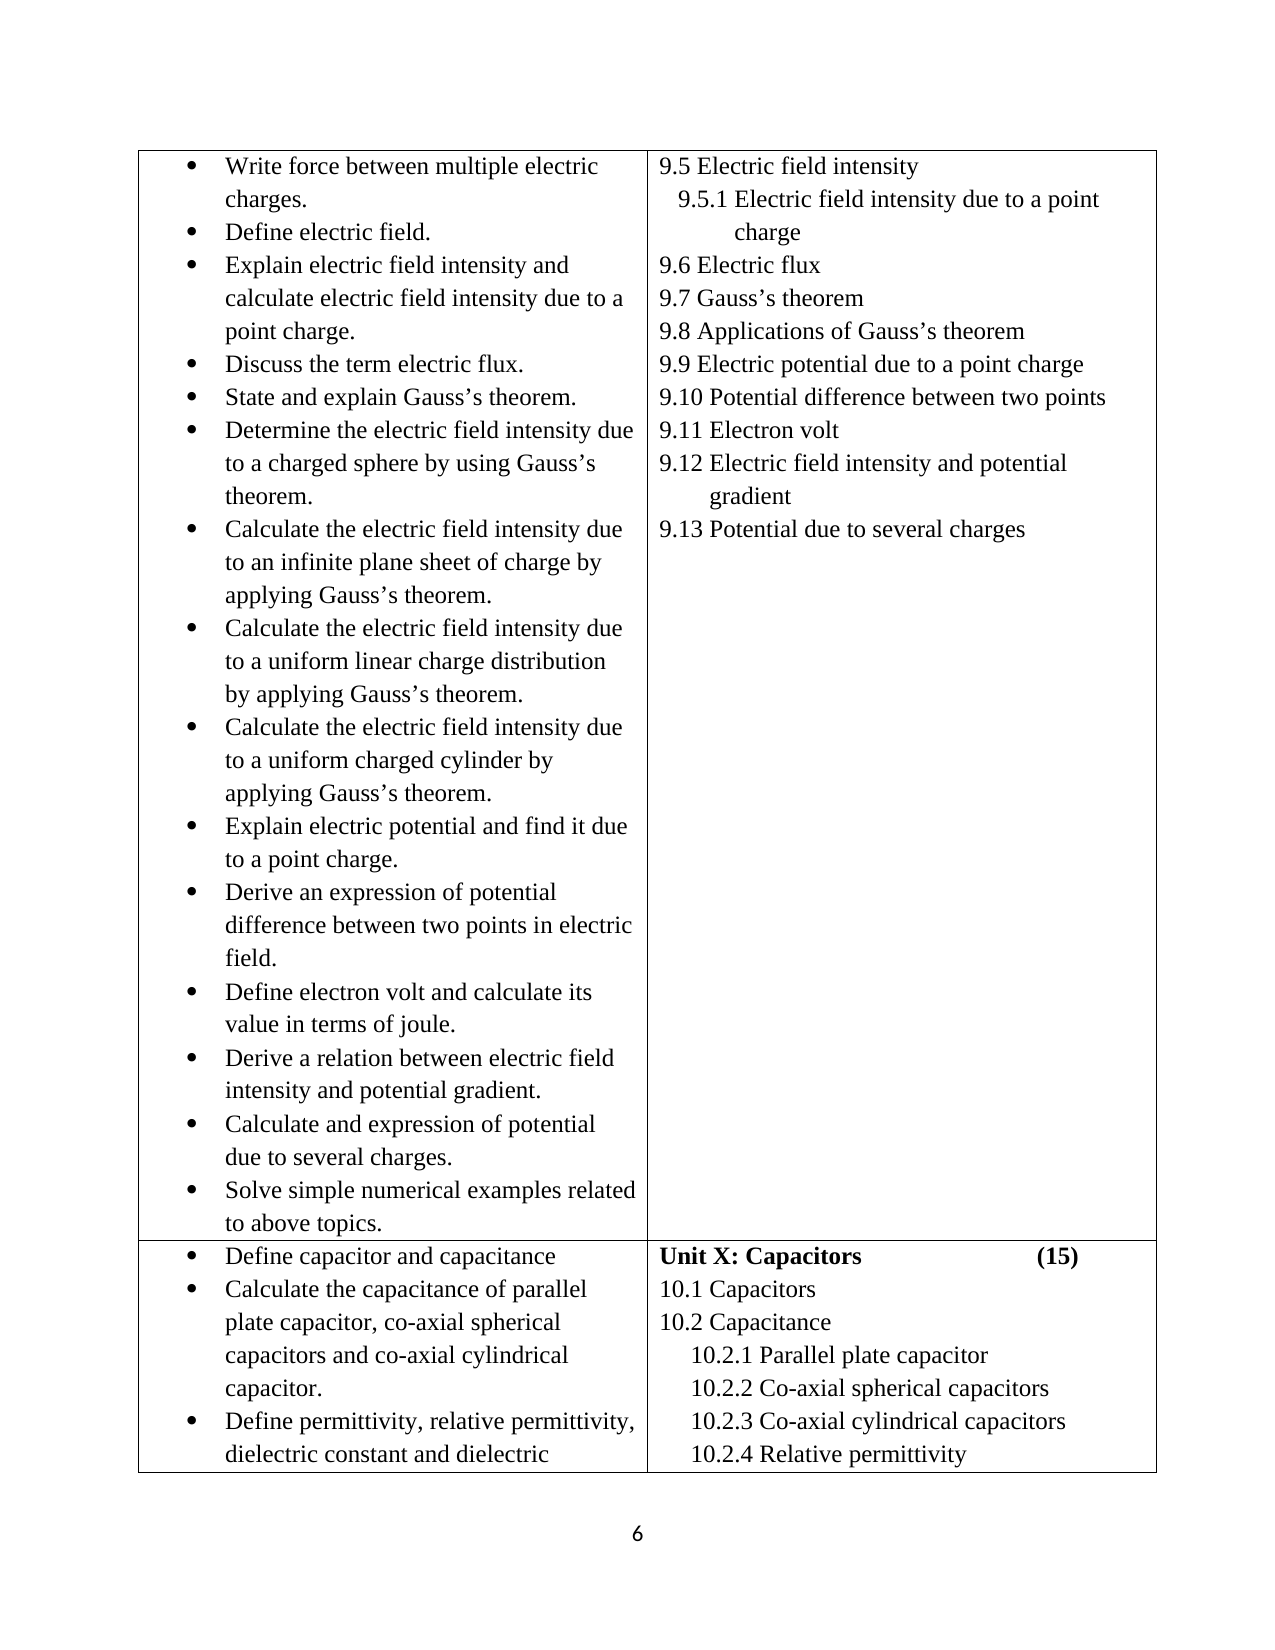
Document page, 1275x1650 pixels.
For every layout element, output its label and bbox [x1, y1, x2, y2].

table_cell [139, 1241, 647, 1472]
table_cell [648, 151, 1156, 1240]
table_cell [139, 151, 647, 1240]
table_cell [648, 1241, 1156, 1472]
